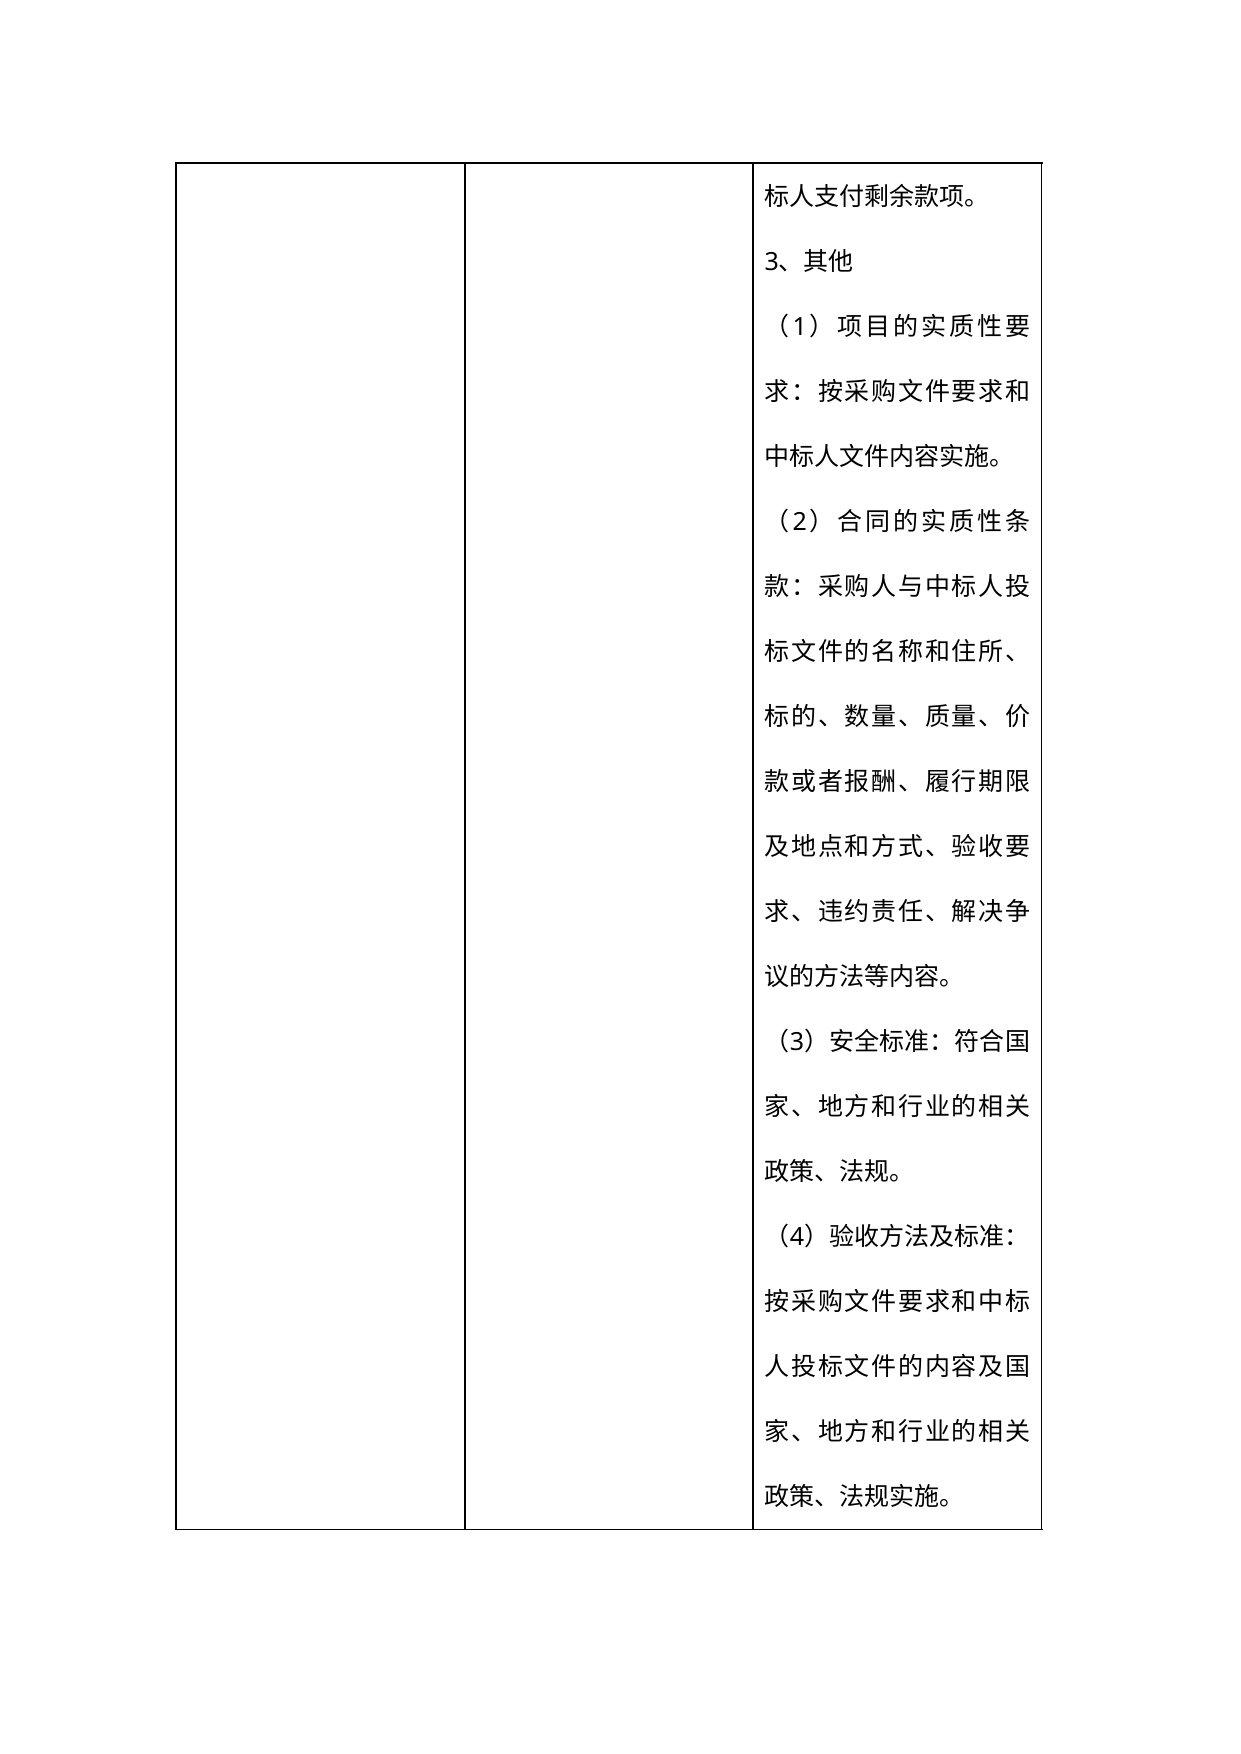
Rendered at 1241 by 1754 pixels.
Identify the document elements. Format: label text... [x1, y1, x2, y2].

table_cell 1 [466, 164, 752, 1528]
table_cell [754, 164, 1041, 1528]
table_cell ★ [177, 164, 464, 1528]
